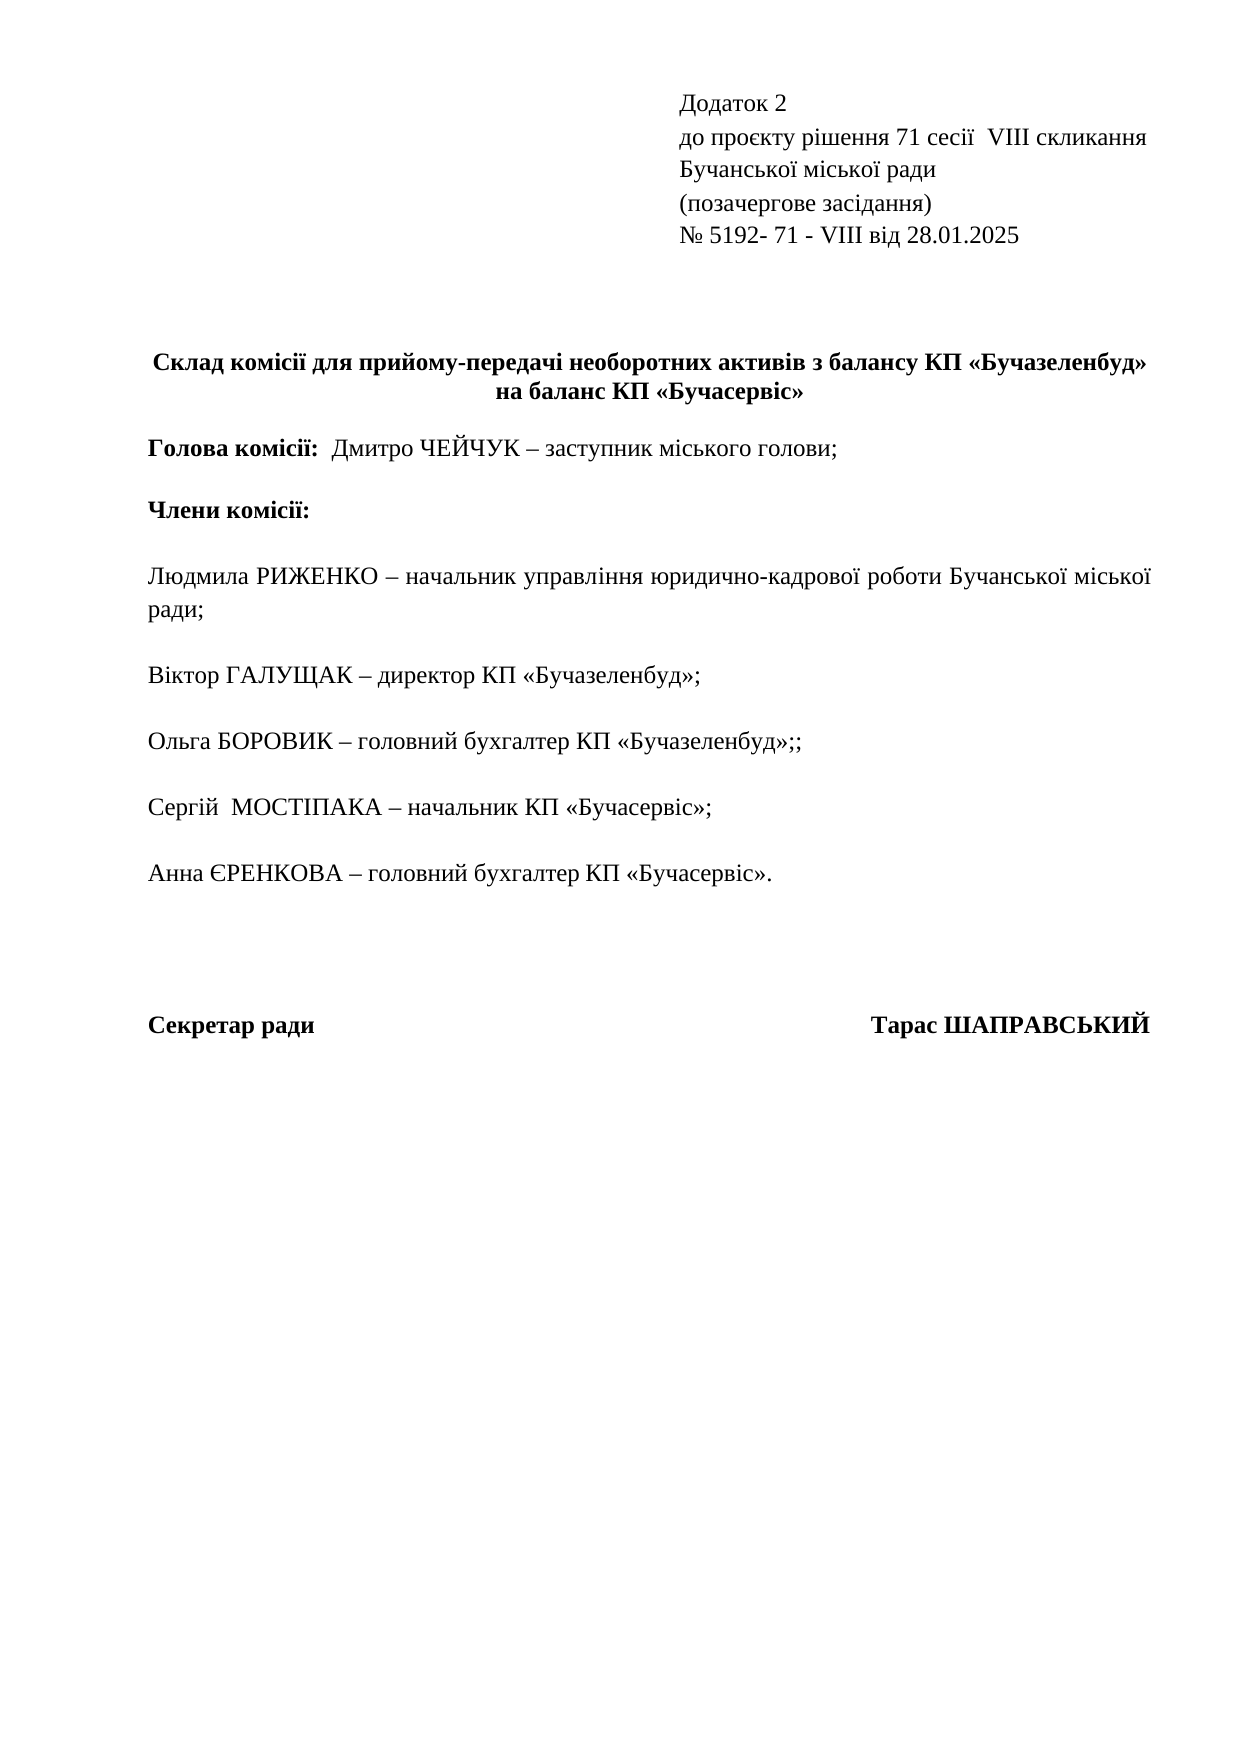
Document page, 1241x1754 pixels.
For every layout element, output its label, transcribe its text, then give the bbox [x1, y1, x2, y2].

text Члени комісії: [148, 495, 1152, 523]
text Анна ЄРЕНКОВА – головний бухгалтер КП «Бучасервіс». [148, 858, 1152, 887]
text Людмила РИЖЕНКО – начальник управління юридично-кадрової роботи Бучанської міської ради; [148, 561, 1152, 622]
text до проєкту рішення 71 сесії VIIІ скликання [225, 122, 1152, 150]
text Бучанської міської ради [225, 154, 1152, 183]
text Склад комісії для прийому-передачі необоротних активів з балансу КП «Бучазеленбуд» на баланс КП «Бучасервіс» [148, 347, 1152, 404]
text (позачергове засідання) [225, 188, 1152, 216]
text Додаток 2 [679, 88, 1152, 117]
text Сергій МОСТІПАКА – начальник КП «Бучасервіс»; [148, 792, 1152, 821]
text Голова комісії: Дмитро ЧЕЙЧУК – заступник міського голови; [148, 433, 1152, 462]
text Секретар ради Тарас ШАПРАВСЬКИЙ [148, 1010, 1152, 1039]
text № 5192- 71 - VIІI від 28.01.2025 [225, 221, 1152, 249]
text Віктор ГАЛУЩАК – директор КП «Бучазеленбуд»; [148, 660, 1152, 688]
text Ольга БОРОВИК – головний бухгалтер КП «Бучазеленбуд»;; [148, 726, 1152, 754]
